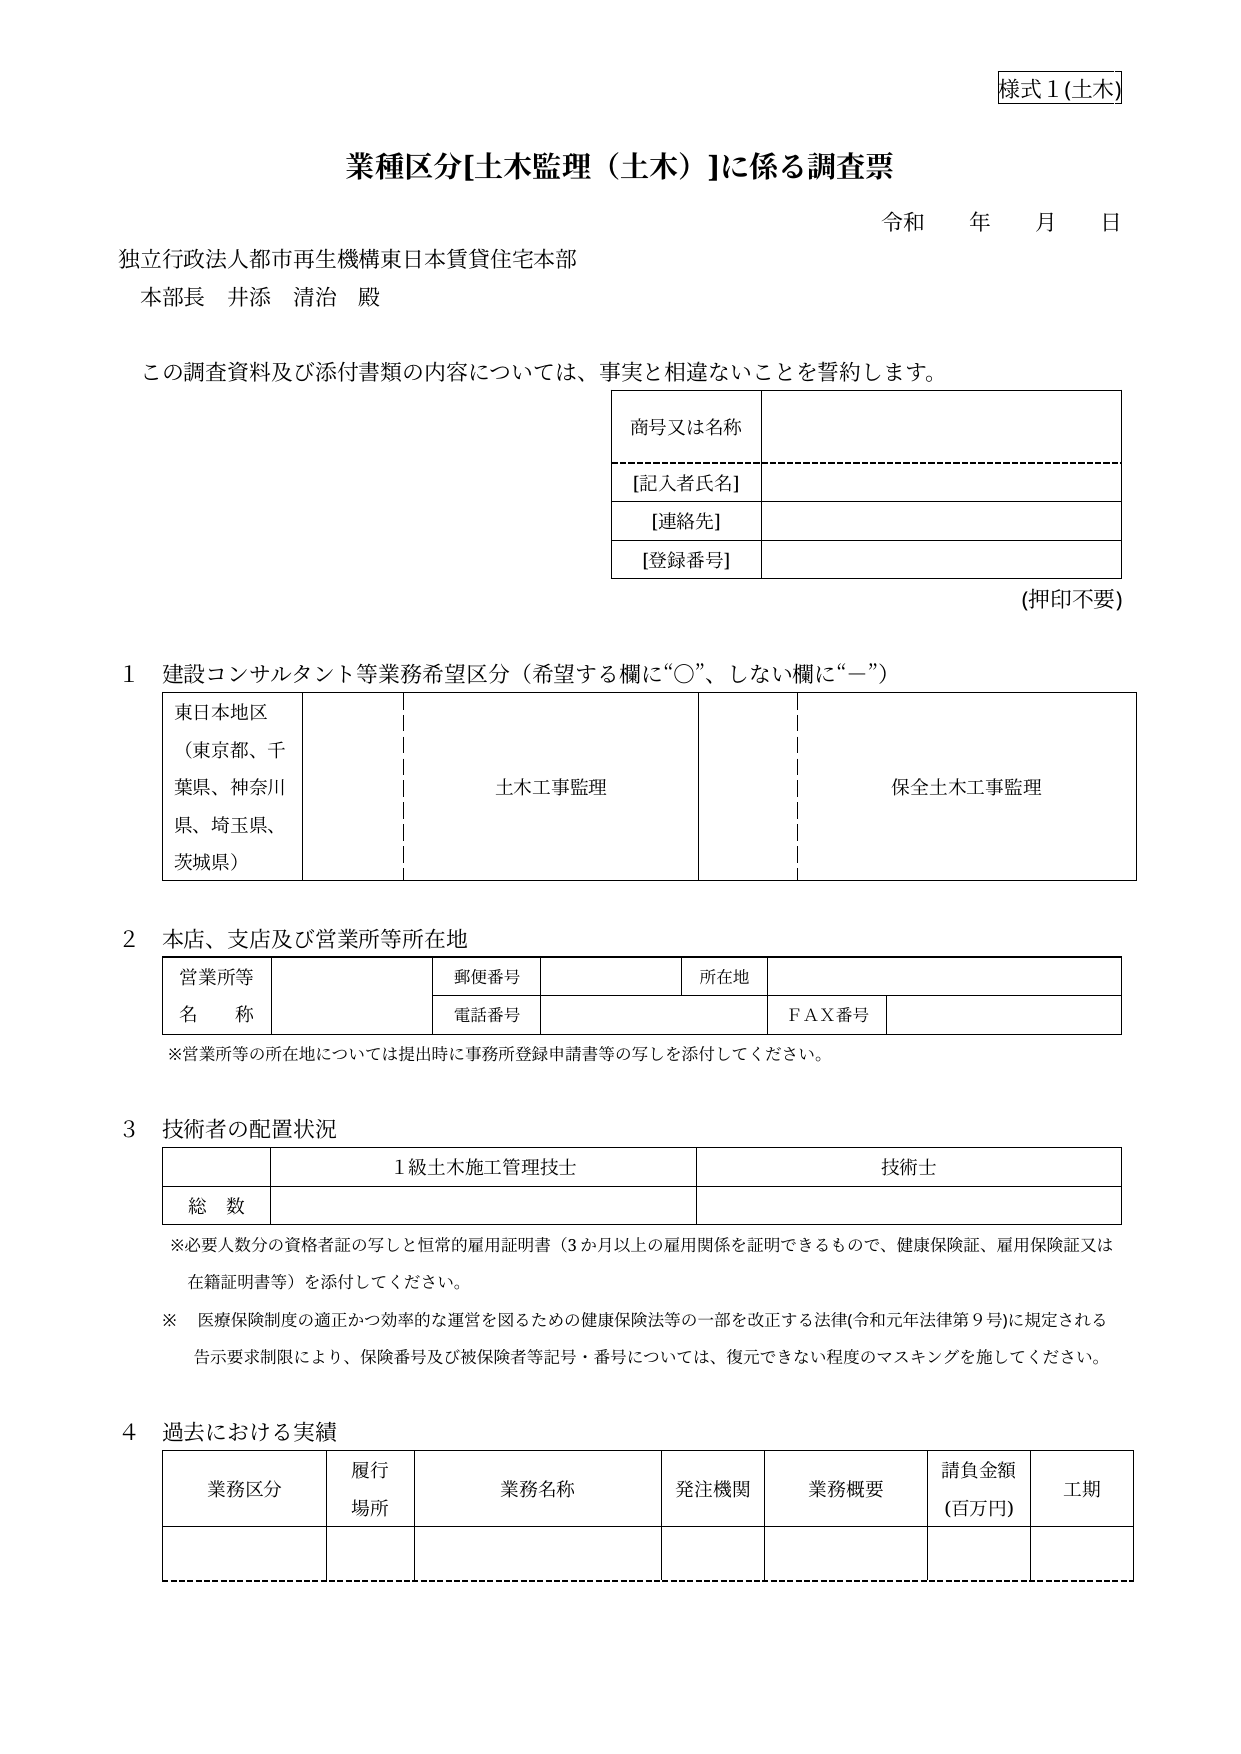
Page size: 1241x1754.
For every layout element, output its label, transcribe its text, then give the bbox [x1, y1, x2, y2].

table_header 業務名称 [415, 1451, 661, 1526]
table_cell [記入者氏名] [612, 462, 761, 501]
table_header [541, 958, 681, 995]
table_cell [762, 502, 1121, 540]
text １ 建設コンサルタント等業務希望区分（希望する欄に“○”、しない欄に“－”） [118, 654, 1122, 692]
text 独立行政法人都市再生機構東日本賃貸住宅本部 [118, 239, 1122, 277]
table_header [768, 958, 1121, 995]
table_header [272, 958, 432, 1033]
table_cell [762, 541, 1121, 578]
table_cell [662, 1527, 764, 1580]
table_cell [登録番号] [612, 541, 761, 578]
table_header 工期 [1031, 1451, 1133, 1526]
table_header 営業所等 名 称 [163, 958, 271, 1033]
table_header 所在地 [682, 958, 767, 995]
table_cell 電話番号 [433, 996, 540, 1033]
text 令和 年 月 日 [118, 202, 1122, 239]
table_cell [697, 1187, 1121, 1224]
text ※営業所等の所在地については提出時に事務所登録申請書等の写しを添付してください。 [118, 1034, 1122, 1072]
text ※ 医療保険制度の適正かつ効率的な運営を図るための健康保険法等の一部を改正する法律(令和元年法律第９号)に規定される告示要求制限により、保険番号及び被保険者等記号・番号については、復元できない程度のマスキングを施してください。 [162, 1300, 1122, 1375]
table_header 土木工事監理 [403, 693, 698, 880]
text 本部長 井添 清治 殿 [118, 277, 1122, 314]
table_header 技術士 [697, 1148, 1121, 1186]
table_header 履行 場所 [327, 1451, 414, 1526]
table_cell [163, 1527, 326, 1580]
table_cell [415, 1527, 661, 1580]
table_cell [1031, 1527, 1133, 1580]
table_cell [887, 996, 1121, 1033]
table_header 業務概要 [765, 1451, 927, 1526]
table_cell ＦＡＸ番号 [768, 996, 886, 1033]
table_cell [762, 462, 1121, 501]
text (押印不要) [118, 579, 1122, 617]
table_cell [541, 996, 767, 1033]
table_header [163, 1148, 270, 1186]
table_header [699, 693, 797, 880]
table_cell [271, 1187, 696, 1224]
table_cell 総 数 [163, 1187, 270, 1224]
text ３ 技術者の配置状況 [118, 1109, 1122, 1147]
text この調査資料及び添付書類の内容については、事実と相違ないことを誓約します。 [118, 352, 1122, 389]
table_cell [765, 1527, 927, 1580]
text 業種区分[土木監理（土木）]に係る調査票 [118, 127, 1122, 202]
text ２ 本店、支店及び営業所等所在地 [118, 919, 1122, 956]
table_header 保全土木工事監理 [797, 693, 1136, 880]
table_header [303, 693, 403, 880]
table_header [762, 391, 1121, 462]
table_cell [928, 1527, 1030, 1580]
table_cell [連絡先] [612, 502, 761, 540]
table_header 請負金額 (百万円) [928, 1451, 1030, 1526]
table_header 郵便番号 [433, 958, 540, 995]
table_header １級土木施工管理技士 [271, 1148, 696, 1186]
table_header 商号又は名称 [612, 391, 761, 462]
text ４ 過去における実績 [118, 1413, 1122, 1450]
text ※必要人数分の資格者証の写しと恒常的雇用証明書（3か月以上の雇用関係を証明できるもので、健康保険証、雇用保険証又は在籍証明書等）を添付してください。 [170, 1225, 1122, 1300]
table_header 発注機関 [662, 1451, 764, 1526]
table_header 東日本地区（東京都、千葉県、神奈川県、埼玉県、茨城県） [163, 693, 302, 880]
table_cell [327, 1527, 414, 1580]
table_header 業務区分 [163, 1451, 326, 1526]
